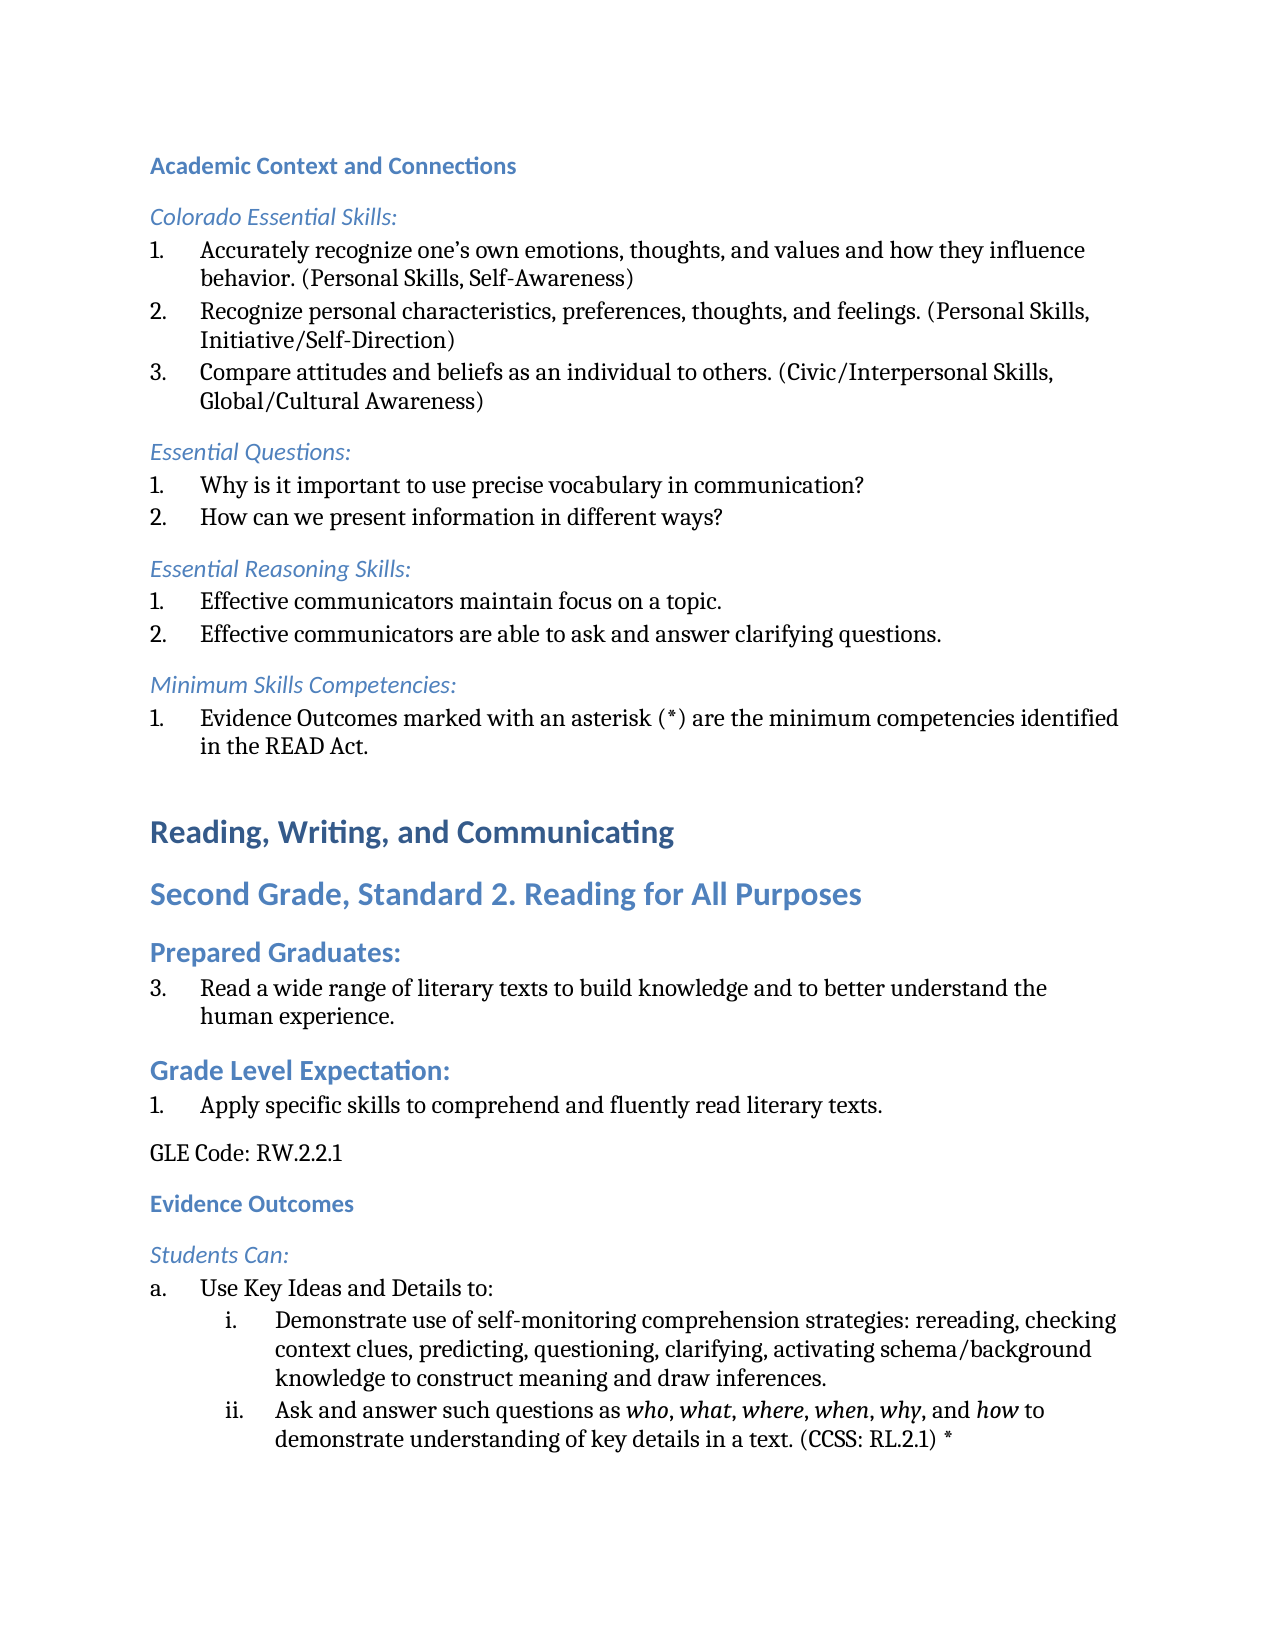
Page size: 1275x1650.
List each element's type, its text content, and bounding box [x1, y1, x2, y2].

subtitle Evidence Outcomes [150, 1188, 1125, 1219]
list Accurately recognize one’s own emotions, thoughts, and values and how they influence behavior. (Personal Skills, Self-Awareness) [150, 236, 1125, 293]
subtitle Prepared Graduates: [150, 934, 1125, 970]
subtitle Academic Context and Connections [150, 150, 1125, 181]
list Why is it important to use precise vocabulary in communication? [150, 471, 1125, 499]
subtitle Second Grade, Standard 2. Reading for All Purposes [150, 872, 1125, 913]
subtitle Essential Questions: [150, 436, 1125, 467]
list Effective communicators are able to ask and answer clarifying questions. [150, 619, 1125, 648]
list Effective communicators maintain focus on a topic. [150, 587, 1125, 616]
subtitle Reading, Writing, and Communicating [150, 811, 1125, 852]
subtitle Grade Level Expectation: [150, 1052, 1125, 1087]
list Evidence Outcomes marked with an asterisk (*) are the minimum competencies identified in the READ Act. [150, 703, 1125, 761]
list Use Key Ideas and Details to: [150, 1274, 1125, 1303]
subtitle Students Can: [150, 1239, 1125, 1270]
list Ask and answer such questions as who, what, where, when, why, and how to demonstrate understanding of key details in a text. (CCSS: RL.2.1) * [225, 1396, 1125, 1454]
list How can we present information in different ways? [150, 503, 1125, 532]
subtitle Colorado Essential Skills: [150, 201, 1125, 232]
list Apply specific skills to comprehend and fluently read literary texts. [150, 1091, 1125, 1120]
list Demonstrate use of self-monitoring comprehension strategies: rereading, checking context clues, predicting, questioning, clarifying, activating schema/background knowledge to construct meaning and draw inferences. [225, 1306, 1125, 1393]
list Read a wide range of literary texts to build knowledge and to better understand the human experience. [150, 973, 1125, 1031]
text GLE Code: RW.2.2.1 [150, 1139, 1125, 1167]
list Compare attitudes and beliefs as an individual to others. (Civic/Interpersonal Skills, Global/Cultural Awareness) [150, 358, 1125, 416]
subtitle Minimum Skills Competencies: [150, 669, 1125, 700]
subtitle Essential Reasoning Skills: [150, 553, 1125, 583]
list Recognize personal characteristics, preferences, thoughts, and feelings. (Personal Skills, Initiative/Self-Direction) [150, 297, 1125, 354]
